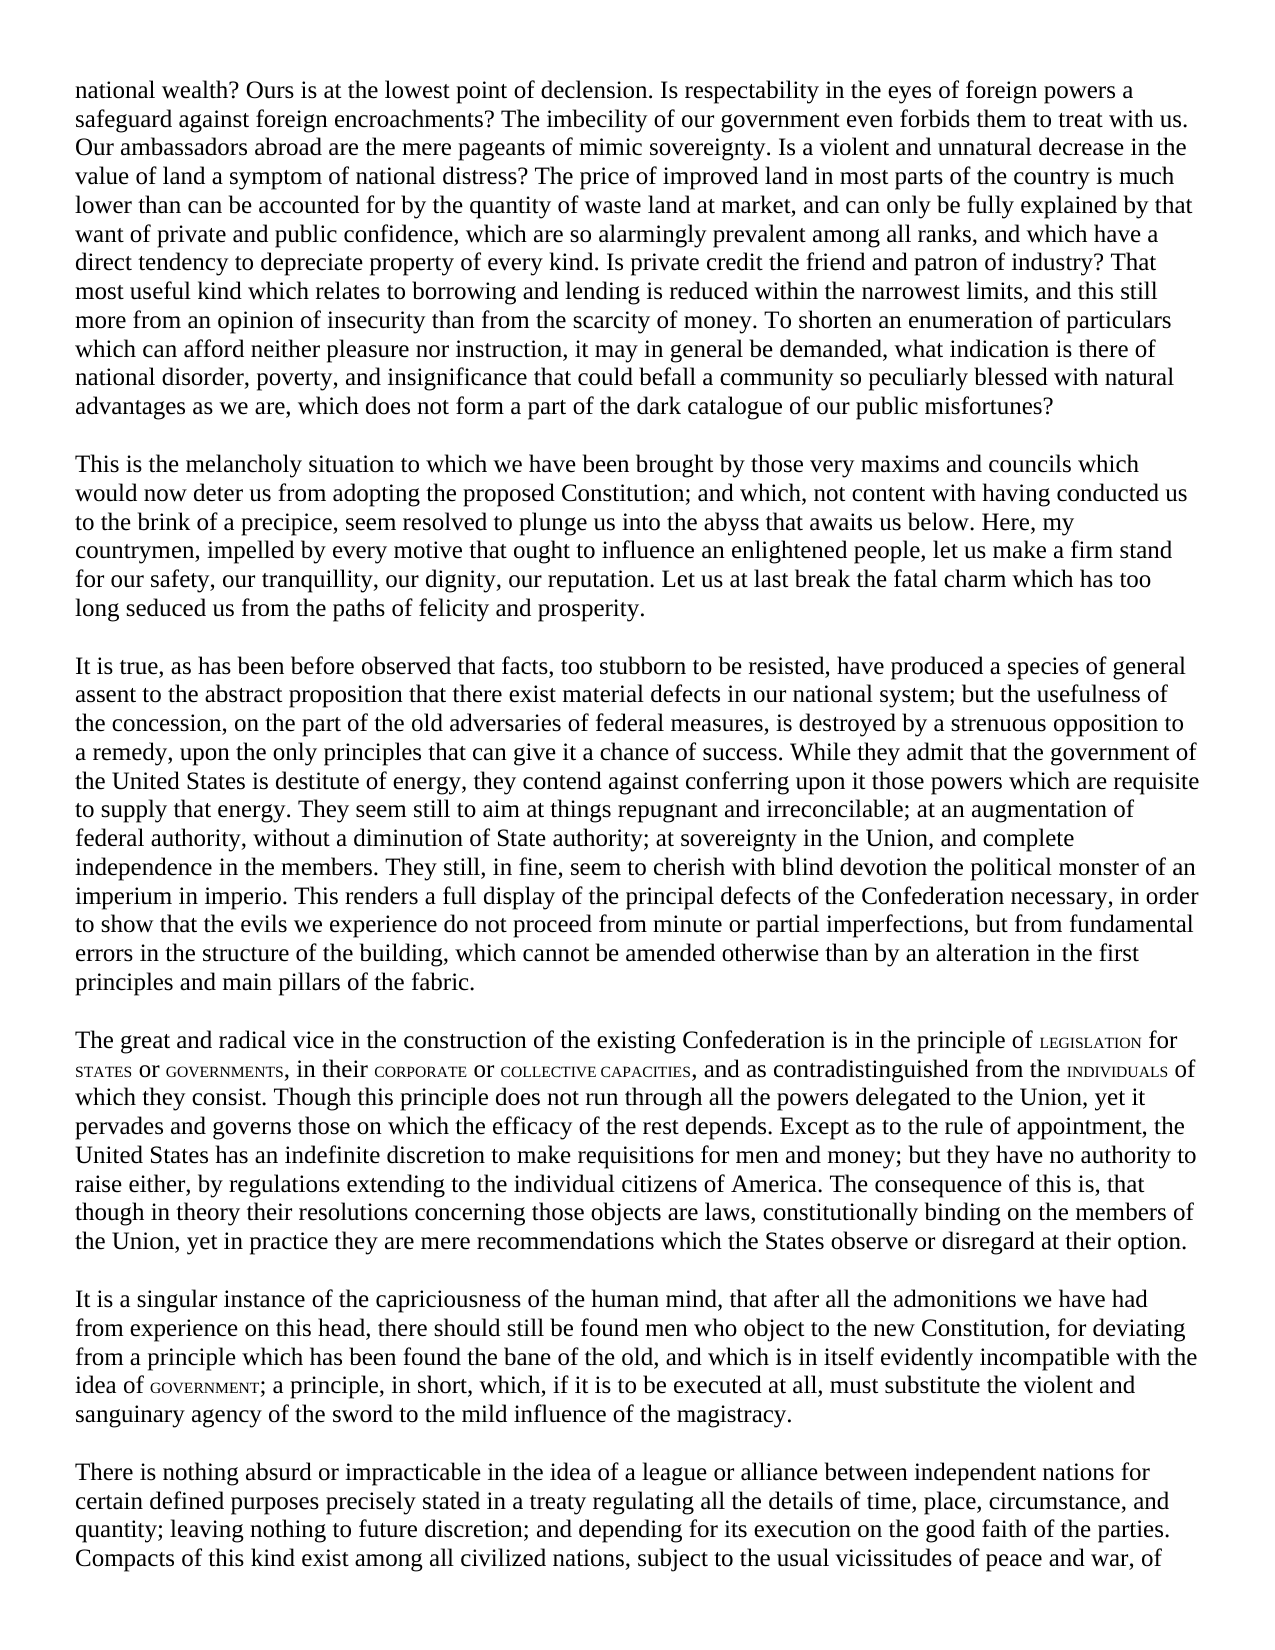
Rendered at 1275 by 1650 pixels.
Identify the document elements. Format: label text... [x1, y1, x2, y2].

text It is a singular instance of the capriciousness of the human mind, that after all the admonitions we have had from experience on this head, there should still be found men who object to the new Constitution, for deviating from a principle which has been found the bane of the old, and which is in itself evidently incompatible with the idea of GOVERNMENT; a principle, in short, which, if it is to be executed at all, must substitute the violent and sanguinary agency of the sword to the mild influence of the magistracy. [75, 1284, 1200, 1428]
text This is the melancholy situation to which we have been brought by those very maxims and councils which would now deter us from adopting the proposed Constitution; and which, not content with having conducted us to the brink of a precipice, seem resolved to plunge us into the abyss that awaits us below. Here, my countrymen, impelled by every motive that ought to influence an enlightened people, let us make a firm stand for our safety, our tranquillity, our dignity, our reputation. Let us at last break the fatal charm which has too long seduced us from the paths of felicity and prosperity. [75, 449, 1200, 622]
text The great and radical vice in the construction of the existing Confederation is in the principle of LEGISLATION for STATES or GOVERNMENTS, in their CORPORATE or COLLECTIVE CAPACITIES, and as contradistinguished from the INDIVIDUALS of which they consist. Though this principle does not run through all the powers delegated to the Union, yet it pervades and governs those on which the efficacy of the rest depends. Except as to the rule of appointment, the United States has an indefinite discretion to make requisitions for men and money; but they have no authority to raise either, by regulations extending to the individual citizens of America. The consequence of this is, that though in theory their resolutions concerning those objects are laws, constitutionally binding on the members of the Union, yet in practice they are mere recommendations which the States observe or disregard at their option. [75, 1025, 1200, 1255]
text It is true, as has been before observed that facts, too stubborn to be resisted, have produced a species of general assent to the abstract proposition that there exist material defects in our national system; but the usefulness of the concession, on the part of the old adversaries of federal measures, is destroyed by a strenuous opposition to a remedy, upon the only principles that can give it a chance of success. While they admit that the government of the United States is destitute of energy, they contend against conferring upon it those powers which are requisite to supply that energy. They seem still to aim at things repugnant and irreconcilable; at an augmentation of federal authority, without a diminution of State authority; at sovereignty in the Union, and complete independence in the members. They still, in fine, seem to cherish with blind devotion the political monster of an imperium in imperio. This renders a full display of the principal defects of the Confederation necessary, in order to show that the evils we experience do not proceed from minute or partial imperfections, but from fundamental errors in the structure of the building, which cannot be amended otherwise than by an alteration in the first principles and main pillars of the fabric. [75, 651, 1200, 996]
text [75, 1457, 1200, 1572]
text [75, 75, 1200, 420]
